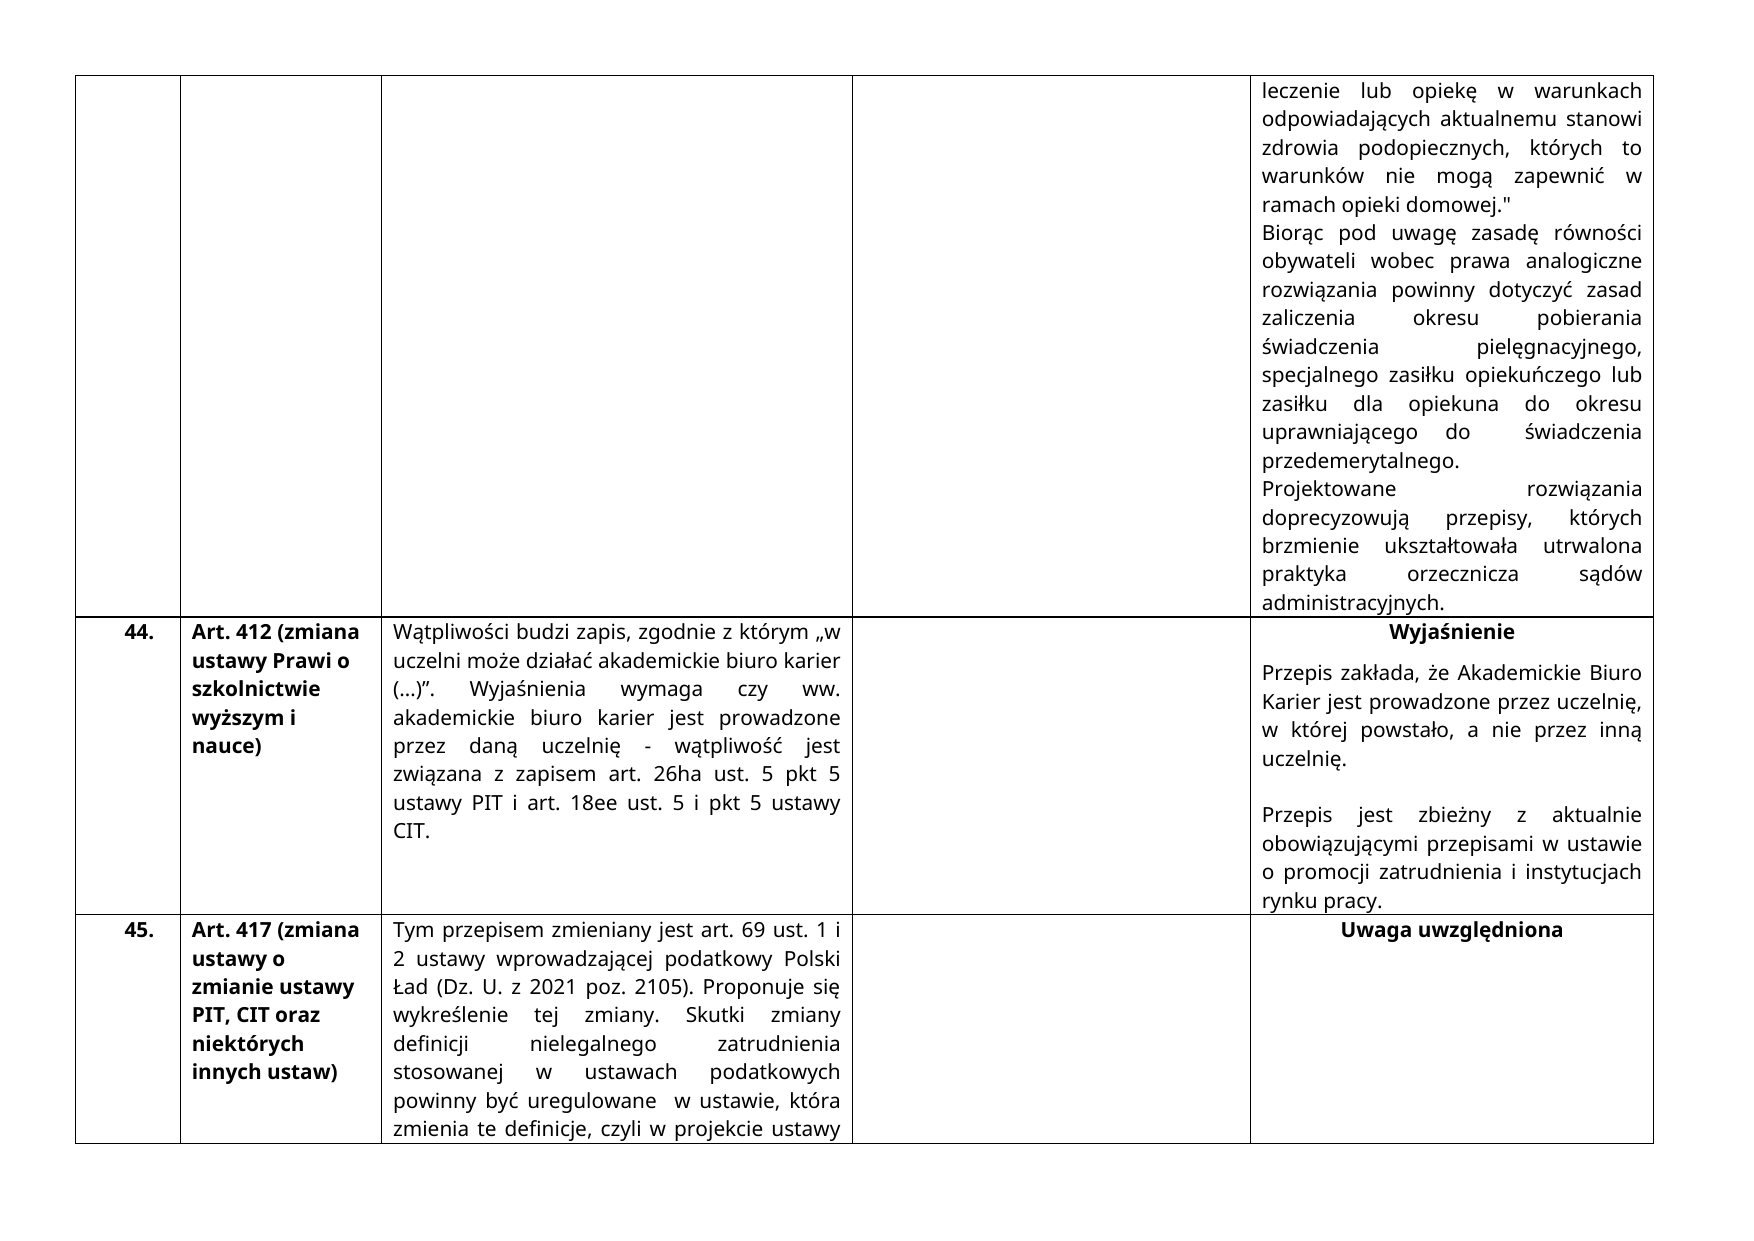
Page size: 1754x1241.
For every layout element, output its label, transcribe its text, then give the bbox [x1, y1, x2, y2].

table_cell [1251, 76, 1653, 616]
table_cell [853, 618, 1250, 914]
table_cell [181, 76, 381, 616]
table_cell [382, 915, 852, 1143]
table_cell Uwaga uwzględniona [1251, 915, 1653, 1143]
table_cell Wyjaśnienie Przepis zakłada, że Akademickie Biuro Karier jest prowadzone przez uczelnię, w której powstało, a nie przez inną uczelnię. Przepis jest zbieżny z aktualnie obowiązującymi przepisami w ustawie o promocji zatrudnienia i instytucjach rynku pracy. [1251, 618, 1653, 914]
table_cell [181, 915, 381, 1143]
table_cell [853, 915, 1250, 1143]
table_cell [76, 915, 180, 1143]
table_cell [76, 618, 180, 914]
table_cell Art. 412 (zmiana ustawy Prawi o szkolnictwie wyższym i nauce) [181, 618, 381, 914]
table_cell [76, 76, 180, 616]
table_cell [853, 76, 1250, 616]
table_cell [382, 76, 852, 616]
table_cell Wątpliwości budzi zapis, zgodnie z którym „w uczelni może działać akademickie biuro karier (…)”. Wyjaśnienia wymaga czy ww. akademickie biuro karier jest prowadzone przez daną uczelnię - wątpliwość jest związana z zapisem art. 26ha ust. 5 pkt 5 ustawy PIT i art. 18ee ust. 5 i pkt 5 ustawy CIT. [382, 618, 852, 914]
